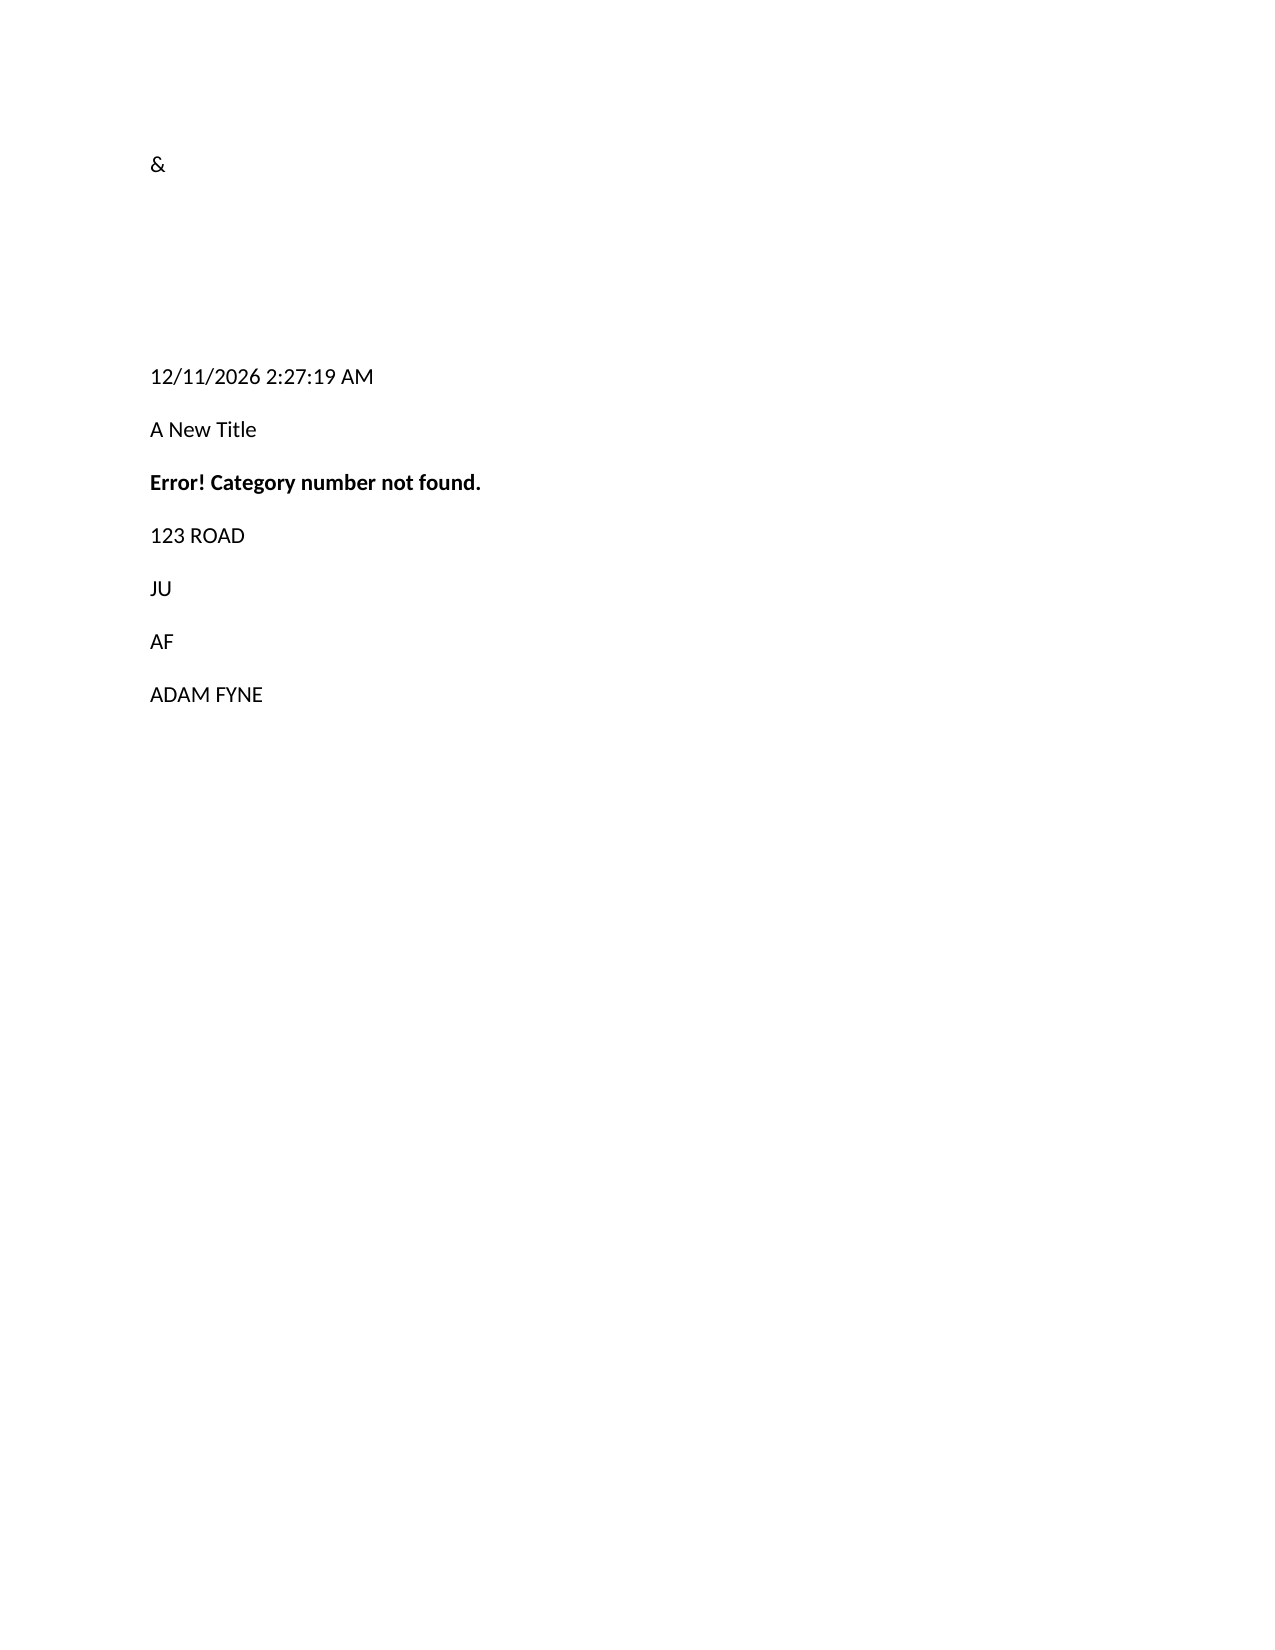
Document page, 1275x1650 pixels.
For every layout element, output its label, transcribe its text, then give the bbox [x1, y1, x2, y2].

text JU [150, 574, 1125, 602]
text 123 ROAD [150, 521, 1125, 549]
text AF [150, 627, 1125, 655]
text ADAM FYNE [150, 680, 1125, 708]
text Error! Category number not found. [150, 468, 1125, 496]
text 13/01/2025 10:05:07 AM [150, 362, 1125, 390]
text A New Title [150, 415, 1125, 443]
